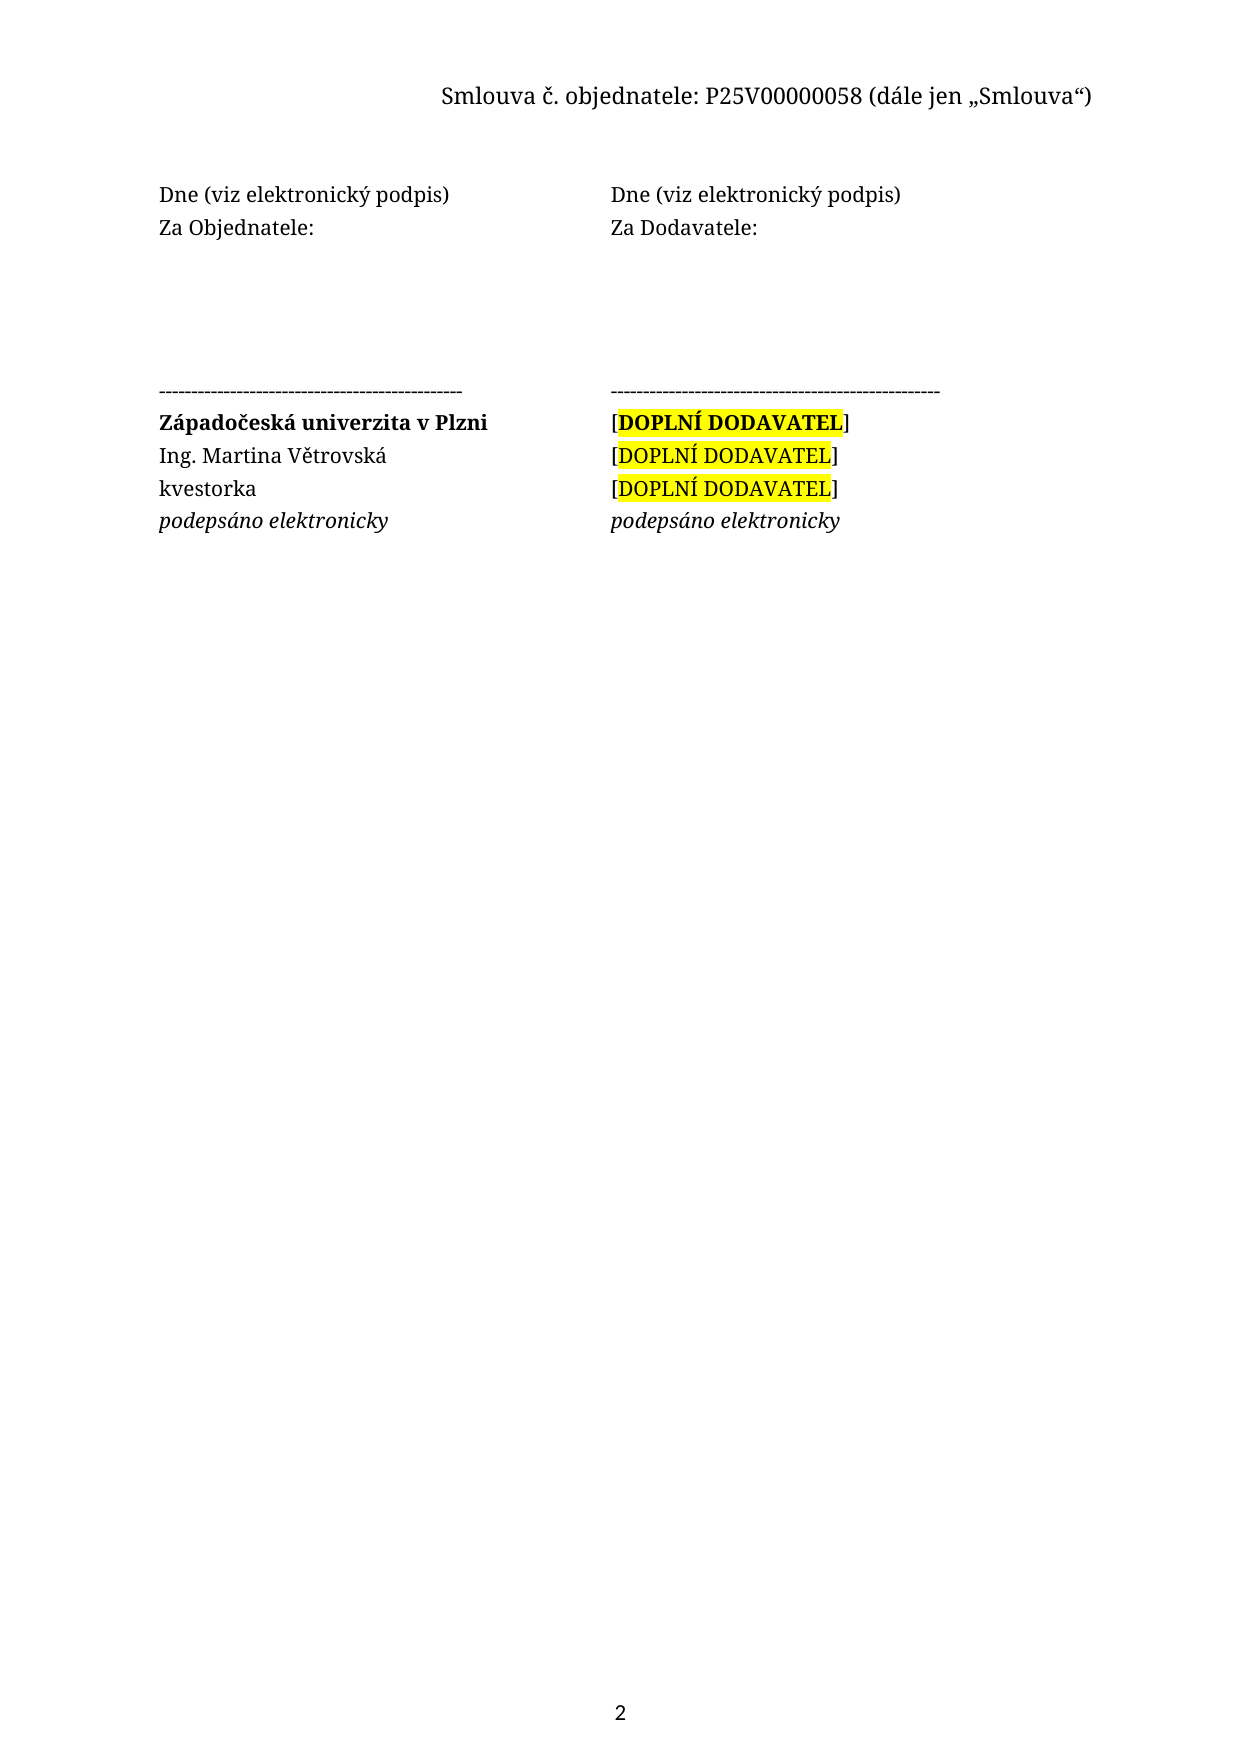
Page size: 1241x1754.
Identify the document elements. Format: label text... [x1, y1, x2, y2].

table_header Dne (viz elektronický podpis) Za Dodavatele: --------------------------------------------------- [DOPLNÍ DODAVATEL] [DOPLNÍ DODAVATEL] [DOPLNÍ DODAVATEL] podepsáno elektronicky [599, 180, 1051, 571]
table_header Dne (viz elektronický podpis) Za Objednatele: ----------------------------------------------- Západočeská univerzita v Plzni Ing. Martina Větrovská kvestorka podepsáno elektronicky [148, 180, 599, 571]
